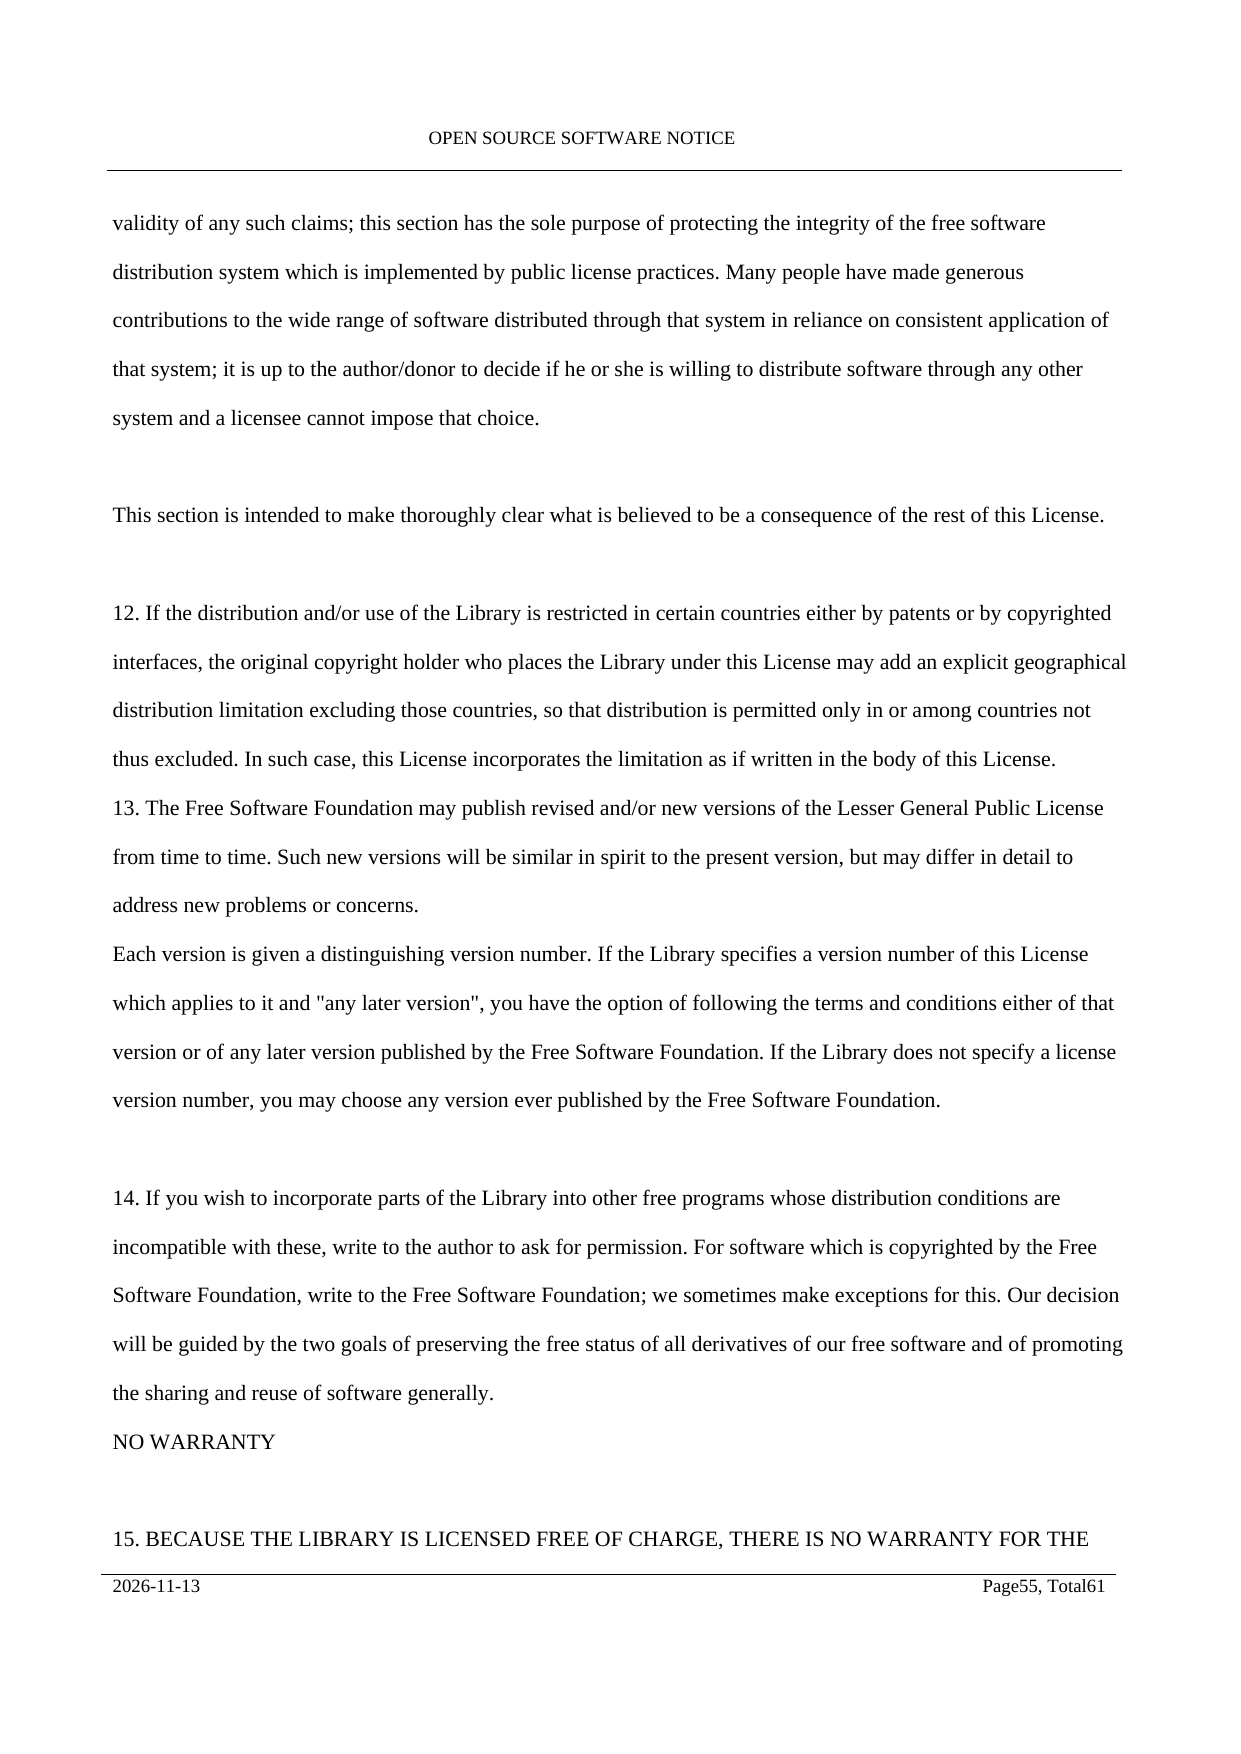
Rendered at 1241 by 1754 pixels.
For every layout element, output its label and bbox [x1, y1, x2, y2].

text [112, 206, 1128, 1555]
